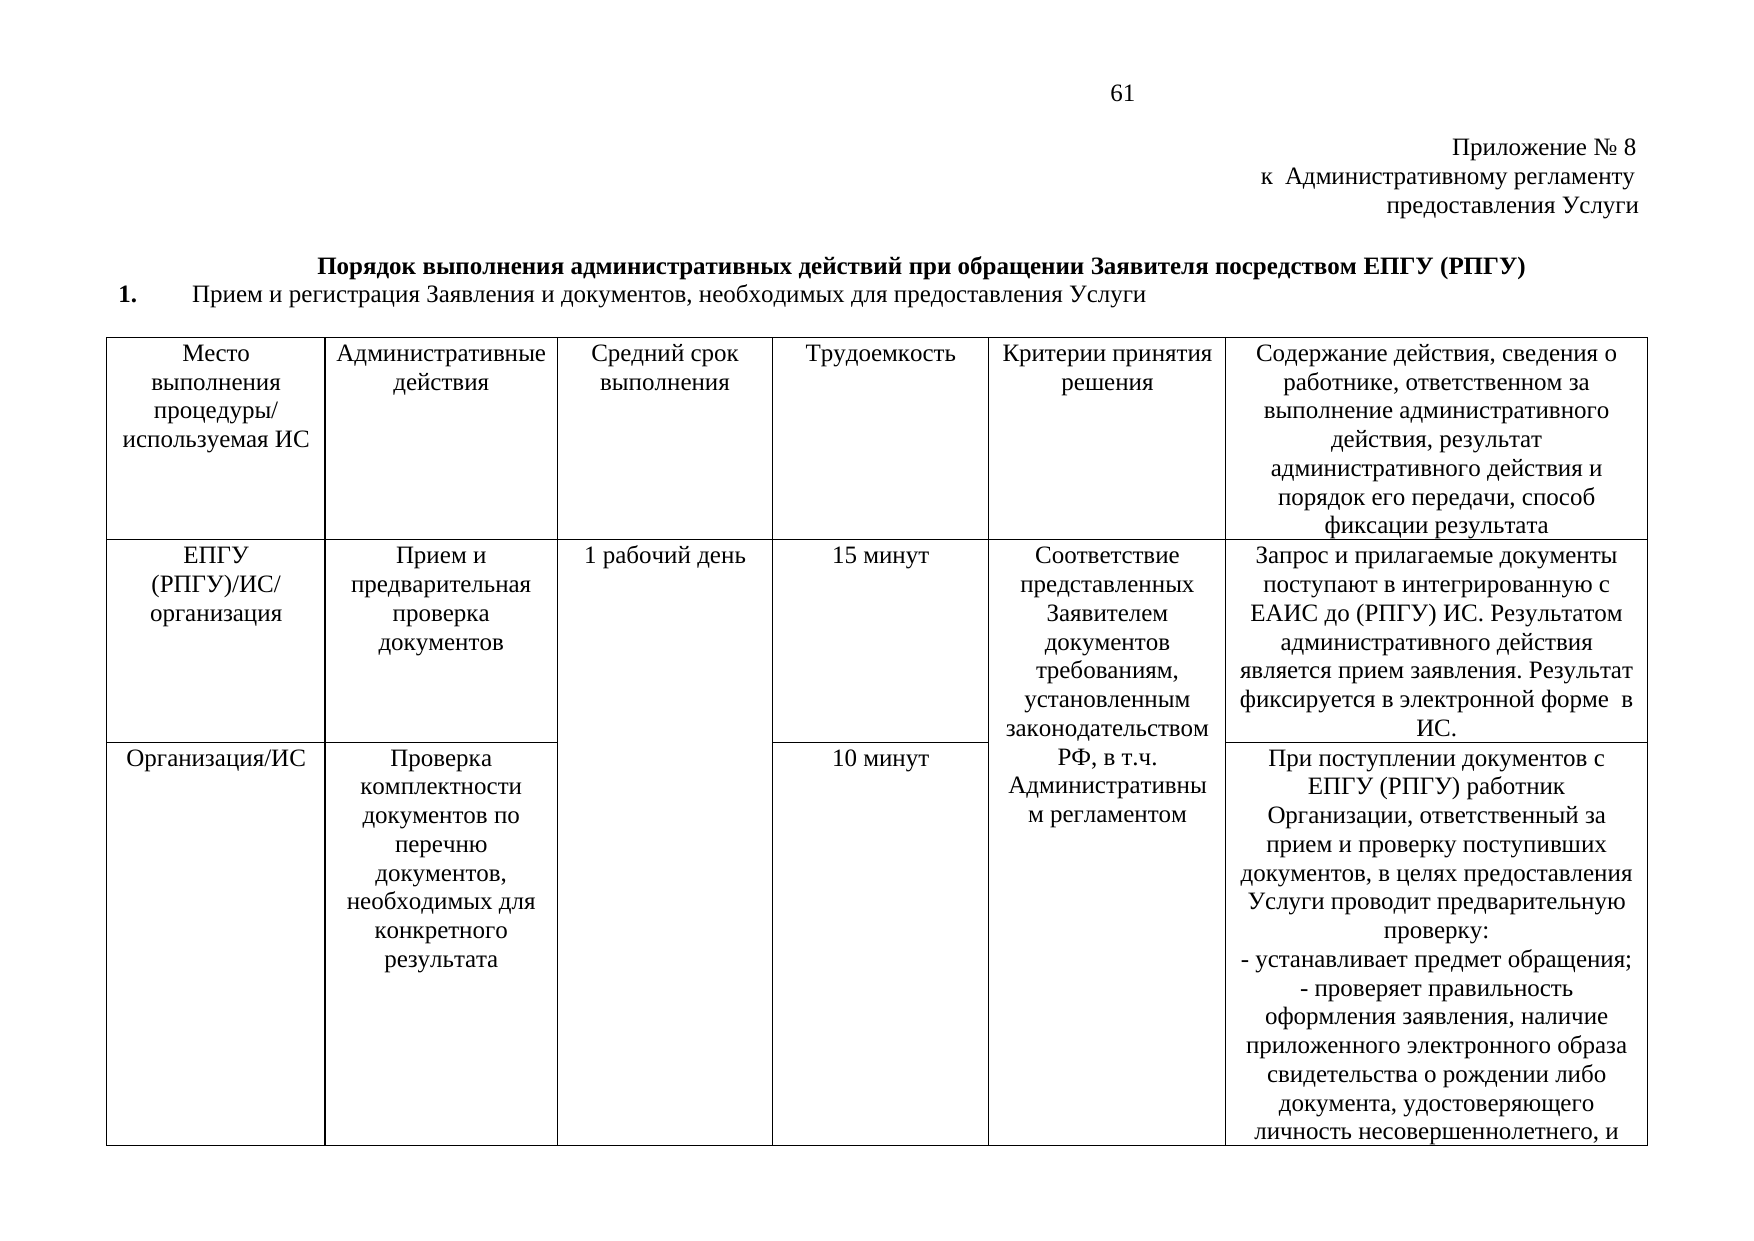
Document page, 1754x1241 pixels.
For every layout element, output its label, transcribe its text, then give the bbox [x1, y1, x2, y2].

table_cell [326, 743, 557, 1145]
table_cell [1226, 743, 1647, 1145]
table_cell Соответствие представленных Заявителем документов требованиям, установленным законодательством РФ, в т.ч. Административным регламентом [989, 540, 1225, 1145]
text к Административному регламенту [118, 161, 1639, 190]
table_header Трудоемкость [773, 338, 988, 539]
table_cell ЕПГУ (РПГУ)/ИС/ организация [107, 540, 324, 742]
list Прием и регистрация Заявления и документов, необходимых для предоставления Услуги [118, 279, 1636, 308]
table_cell Запрос и прилагаемые документы поступают в интегрированную с ЕАИС до (РПГУ) ИС. Результатом административного действия является прием заявления. Результат фиксируется в электронной форме в ИС. [1226, 540, 1647, 742]
text Приложение № 8 [118, 132, 1636, 161]
table_header Средний срок выполнения [558, 338, 772, 539]
table_cell Прием и предварительная проверка документов [326, 540, 557, 742]
table_header Критерии принятия решения [989, 338, 1225, 539]
table_cell 15 минут [773, 540, 988, 742]
table_header Место выполнения процедуры/ используемая ИС [107, 338, 324, 539]
table_header Содержание действия, сведения о работнике, ответственном за выполнение административного действия, результат административного действия и порядок его передачи, способ фиксации результата [1226, 338, 1647, 539]
table_header Административные действия [326, 338, 557, 539]
text Порядок выполнения административных действий при обращении Заявителя посредством ЕПГУ (РПГУ) [118, 251, 1636, 279]
table_cell Организация/ИС [107, 743, 324, 1145]
table_cell 1 рабочий день [558, 540, 772, 1145]
table_cell 10 минут [773, 743, 988, 1145]
text предоставления Услуги [118, 190, 1639, 218]
